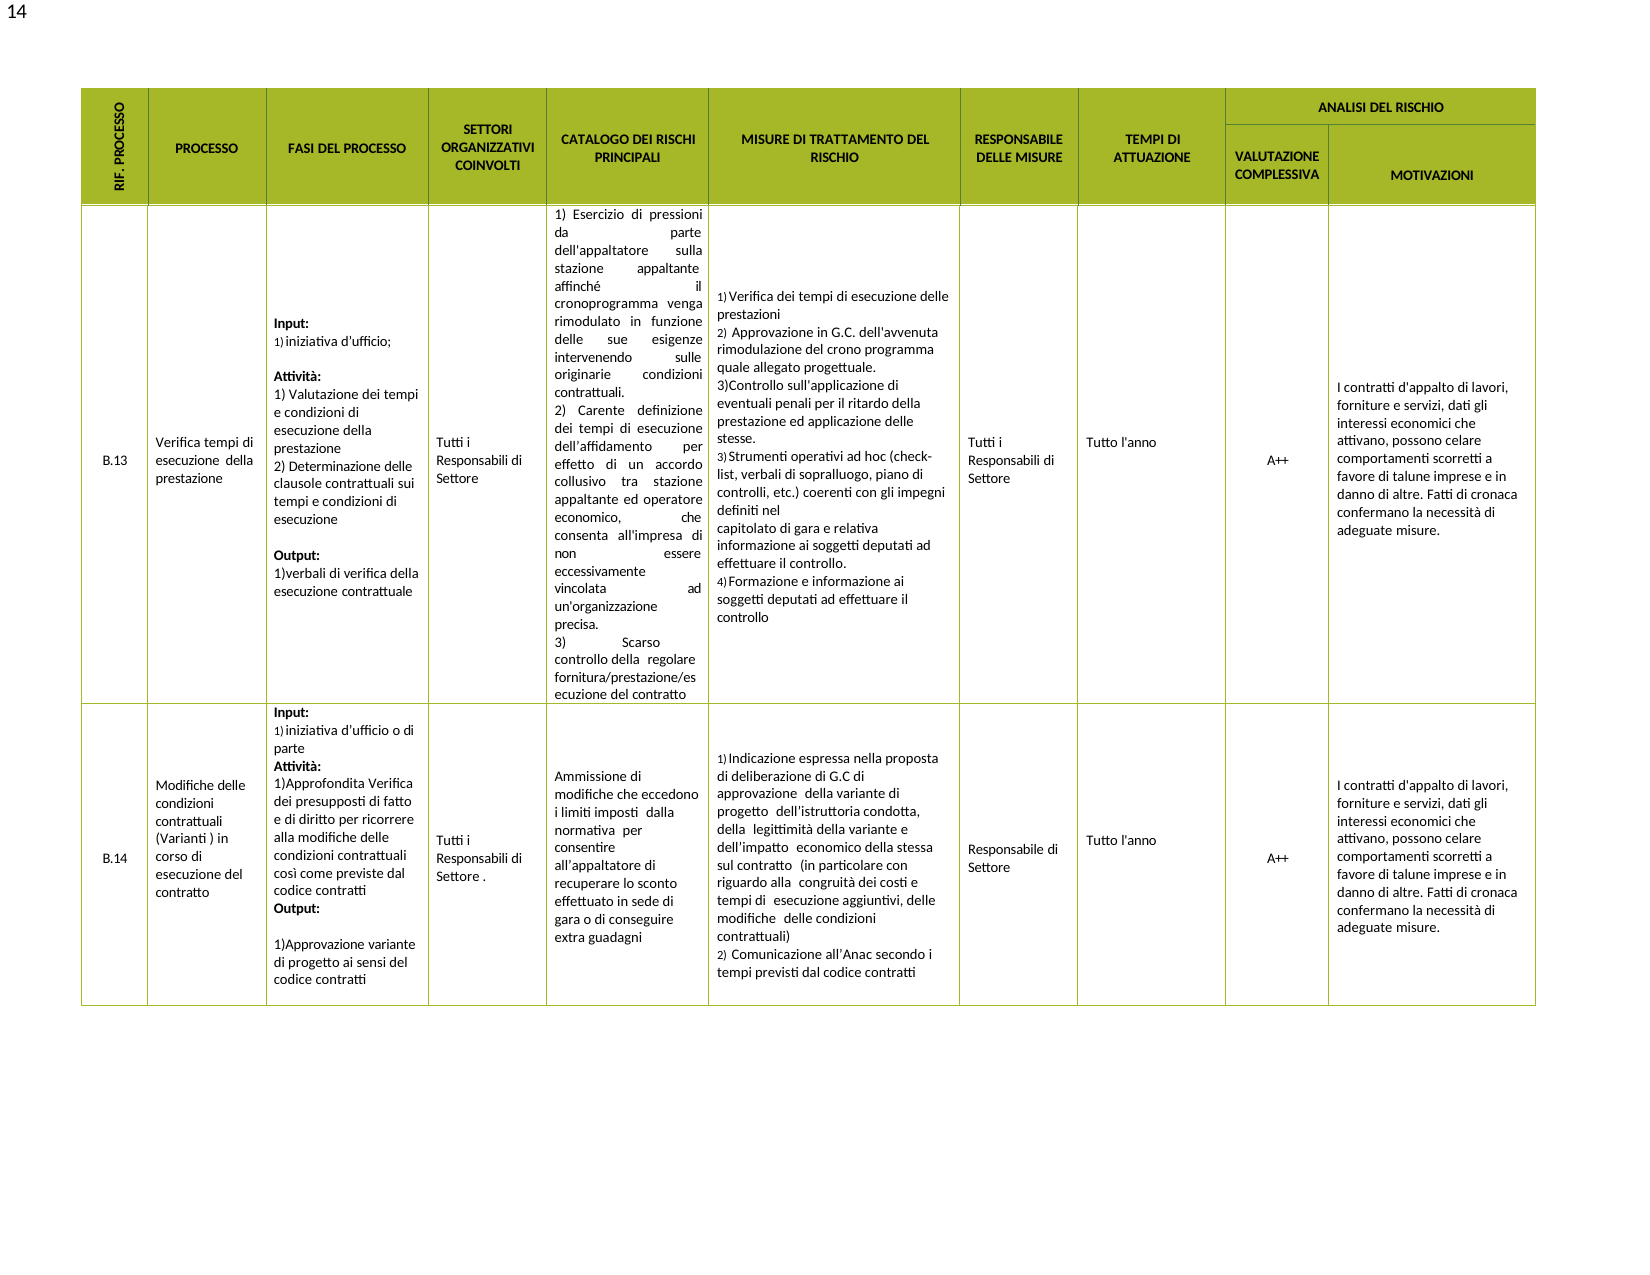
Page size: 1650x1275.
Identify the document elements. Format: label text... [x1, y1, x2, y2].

table_cell MOTIVAZIONI [1329, 125, 1535, 204]
table_header RIF. PROCESSO [82, 88, 148, 204]
table_cell Verifica tempi di esecuzione della prestazione [148, 206, 266, 703]
table_cell Ammissione di modifiche che eccedono i limiti imposti dalla normativa per consentire all’appaltatore di recuperare lo sconto effettuato in sede di gara o di conseguire extra guadagni [547, 704, 708, 1005]
table_cell Tutti i Responsabili di Settore [960, 206, 1077, 703]
table_header PROCESSO [149, 88, 266, 204]
table_cell Tutti i Responsabili di Settore . [429, 704, 546, 1005]
table_cell B.13 [82, 206, 147, 703]
table_header ANALISI DEL RISCHIO [1226, 88, 1535, 124]
table_cell Input: iniziativa d’ufficio o di parte Attività: 1)Approfondita Verifica dei presupposti di fatto e di diritto per ricorrere alla modifiche delle condizioni contrattuali così come previste dal codice contratti Output: 1)Approvazione variante di progetto ai sensi del codice contratti [267, 704, 428, 1005]
table_cell Indicazione espressa nella proposta di deliberazione di G.C di approvazione della variante di progetto dell’istruttoria condotta, della legittimità della variante e dell’impatto economico della stessa sul contratto (in particolare con riguardo alla congruità dei costi e tempi di esecuzione aggiuntivi, delle modifiche delle condizioni contrattuali) Comunicazione all’Anac secondo i tempi previsti dal codice contratti [709, 704, 959, 1005]
table_header RESPONSABILE DELLE MISURE [961, 88, 1078, 204]
table_cell A++ [1226, 704, 1328, 1005]
table_header CATALOGO DEI RISCHI PRINCIPALI [547, 88, 708, 204]
table_cell Tutto l'anno [1078, 704, 1225, 1005]
table_cell Tutti i Responsabili di Settore [429, 206, 546, 703]
table_cell Tutto l'anno [1078, 206, 1225, 703]
table_cell Verifica dei tempi di esecuzione delle prestazioni Approvazione in G.C. dell'avvenuta rimodulazione del crono programma quale allegato progettuale. 3)Controllo sull'applicazione di eventuali penali per il ritardo della prestazione ed applicazione delle stesse. Strumenti operativi ad hoc (check- list, verbali di sopralluogo, piano di controlli, etc.) coerenti con gli impegni definiti nel capitolato di gara e relativa informazione ai soggetti deputati ad effettuare il controllo. Formazione e informazione ai soggetti deputati ad effettuare il controllo [709, 206, 959, 703]
table_cell Esercizio di pressioni da parte dell'appaltatore sulla stazione appaltante affinché il cronoprogramma venga rimodulato in funzione delle sue esigenze intervenendo sulle originarie condizioni contrattuali. Carente definizione dei tempi di esecuzione dell’affidamento per effetto di un accordo collusivo tra stazione appaltante ed operatore economico, che consenta all'impresa di non essere eccessivamente vincolata ad un'organizzazione precisa. Scarso controllo della regolare fornitura/prestazione/es ecuzione del contratto [547, 206, 708, 703]
table_header MISURE DI TRATTAMENTO DEL RISCHIO [709, 88, 960, 204]
table_header SETTORI ORGANIZZATIVI COINVOLTI [429, 88, 546, 204]
table_header FASI DEL PROCESSO [267, 88, 428, 204]
table_cell A++ [1226, 206, 1328, 703]
table_cell VALUTAZIONE COMPLESSIVA [1226, 125, 1328, 204]
table_cell Modifiche delle condizioni contrattuali (Varianti ) in corso di esecuzione del contratto [148, 704, 266, 1005]
table_cell Responsabile di Settore [960, 704, 1077, 1005]
table_cell B.14 [82, 704, 147, 1005]
table_cell Input: iniziativa d’ufficio; Attività: Valutazione dei tempi e condizioni di esecuzione della prestazione Determinazione delle clausole contrattuali sui tempi e condizioni di esecuzione Output: 1)verbali di verifica della esecuzione contrattuale [267, 206, 428, 703]
table_header TEMPI DI ATTUAZIONE [1079, 88, 1225, 204]
